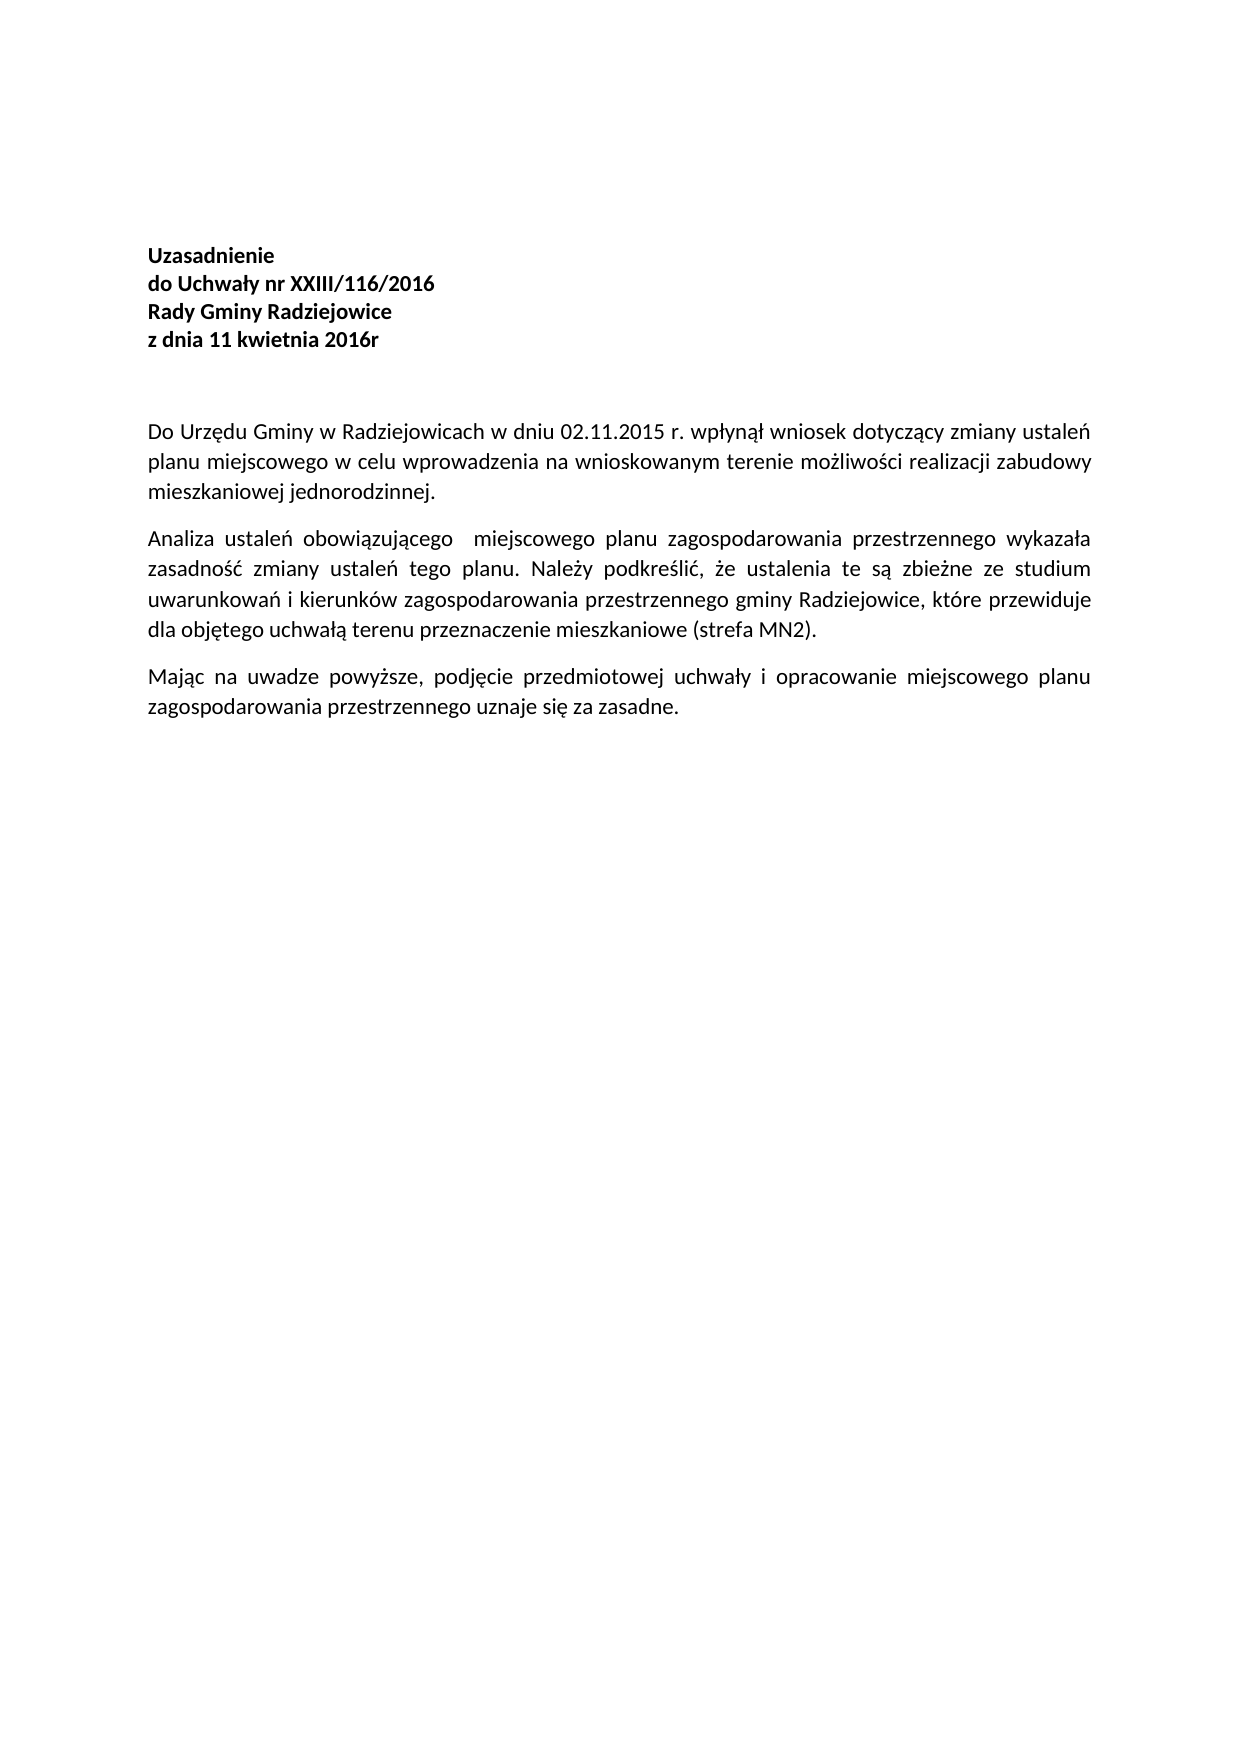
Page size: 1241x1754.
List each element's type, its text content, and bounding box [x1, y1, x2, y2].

text Do Urzędu Gminy w Radziejowicach w dniu 02.11.2015 r. wpłynął wniosek dotyczący zmiany ustaleń planu miejscowego w celu wprowadzenia na wnioskowanym terenie możliwości realizacji zabudowy mieszkaniowej jednorodzinnej. [148, 417, 1093, 505]
text Uzasadnienie do Uchwały nr XXIII/116/2016 Rady Gminy Radziejowice z dnia 11 kwietnia 2016r [148, 241, 1093, 353]
text Analiza ustaleń obowiązującego miejscowego planu zagospodarowania przestrzennego wykazała zasadność zmiany ustaleń tego planu. Należy podkreślić, że ustalenia te są zbieżne ze studium uwarunkowań i kierunków zagospodarowania przestrzennego gminy Radziejowice, które przewiduje dla objętego uchwałą terenu przeznaczenie mieszkaniowe (strefa MN2). [148, 524, 1093, 643]
text Mając na uwadze powyższe, podjęcie przedmiotowej uchwały i opracowanie miejscowego planu zagospodarowania przestrzennego uznaje się za zasadne. [148, 662, 1093, 720]
